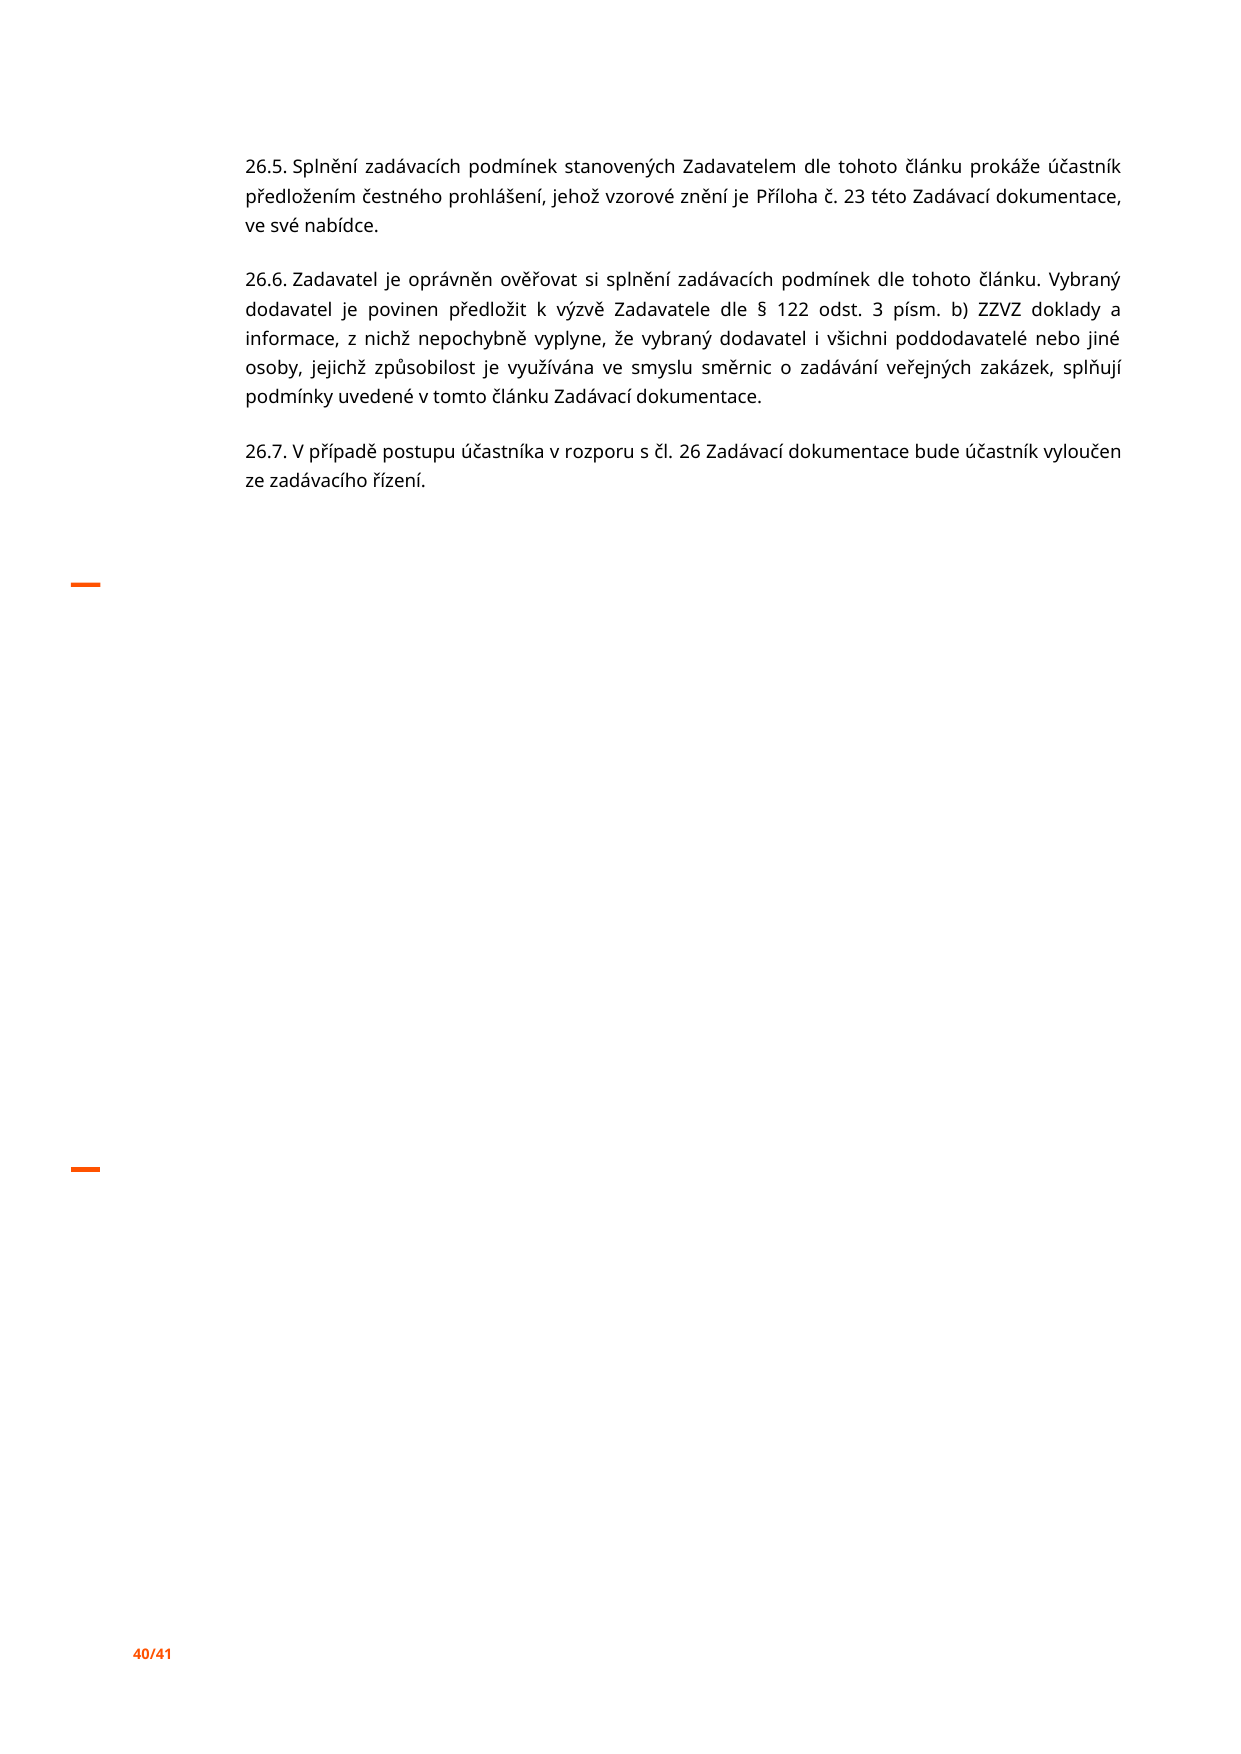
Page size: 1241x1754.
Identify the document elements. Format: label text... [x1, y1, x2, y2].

text Splnění zadávacích podmínek stanovených Zadavatelem dle tohoto článku prokáže účastník předložením čestného prohlášení, jehož vzorové znění je Příloha č. 23 této Zadávací dokumentace, ve své nabídce. [245, 154, 1122, 238]
text Zadavatel je oprávněn ověřovat si splnění zadávacích podmínek dle tohoto článku. Vybraný dodavatel je povinen předložit k výzvě Zadavatele dle § 122 odst. 3 písm. b) ZZVZ doklady a informace, z nichž nepochybně vyplyne, že vybraný dodavatel i všichni poddodavatelé nebo jiné osoby, jejichž způsobilost je využívána ve smyslu směrnic o zadávání veřejných zakázek, splňují podmínky uvedené v tomto článku Zadávací dokumentace. [245, 267, 1122, 409]
text V případě postupu účastníka v rozporu s čl. 26 Zadávací dokumentace bude účastník vyloučen ze zadávacího řízení. [245, 438, 1122, 493]
